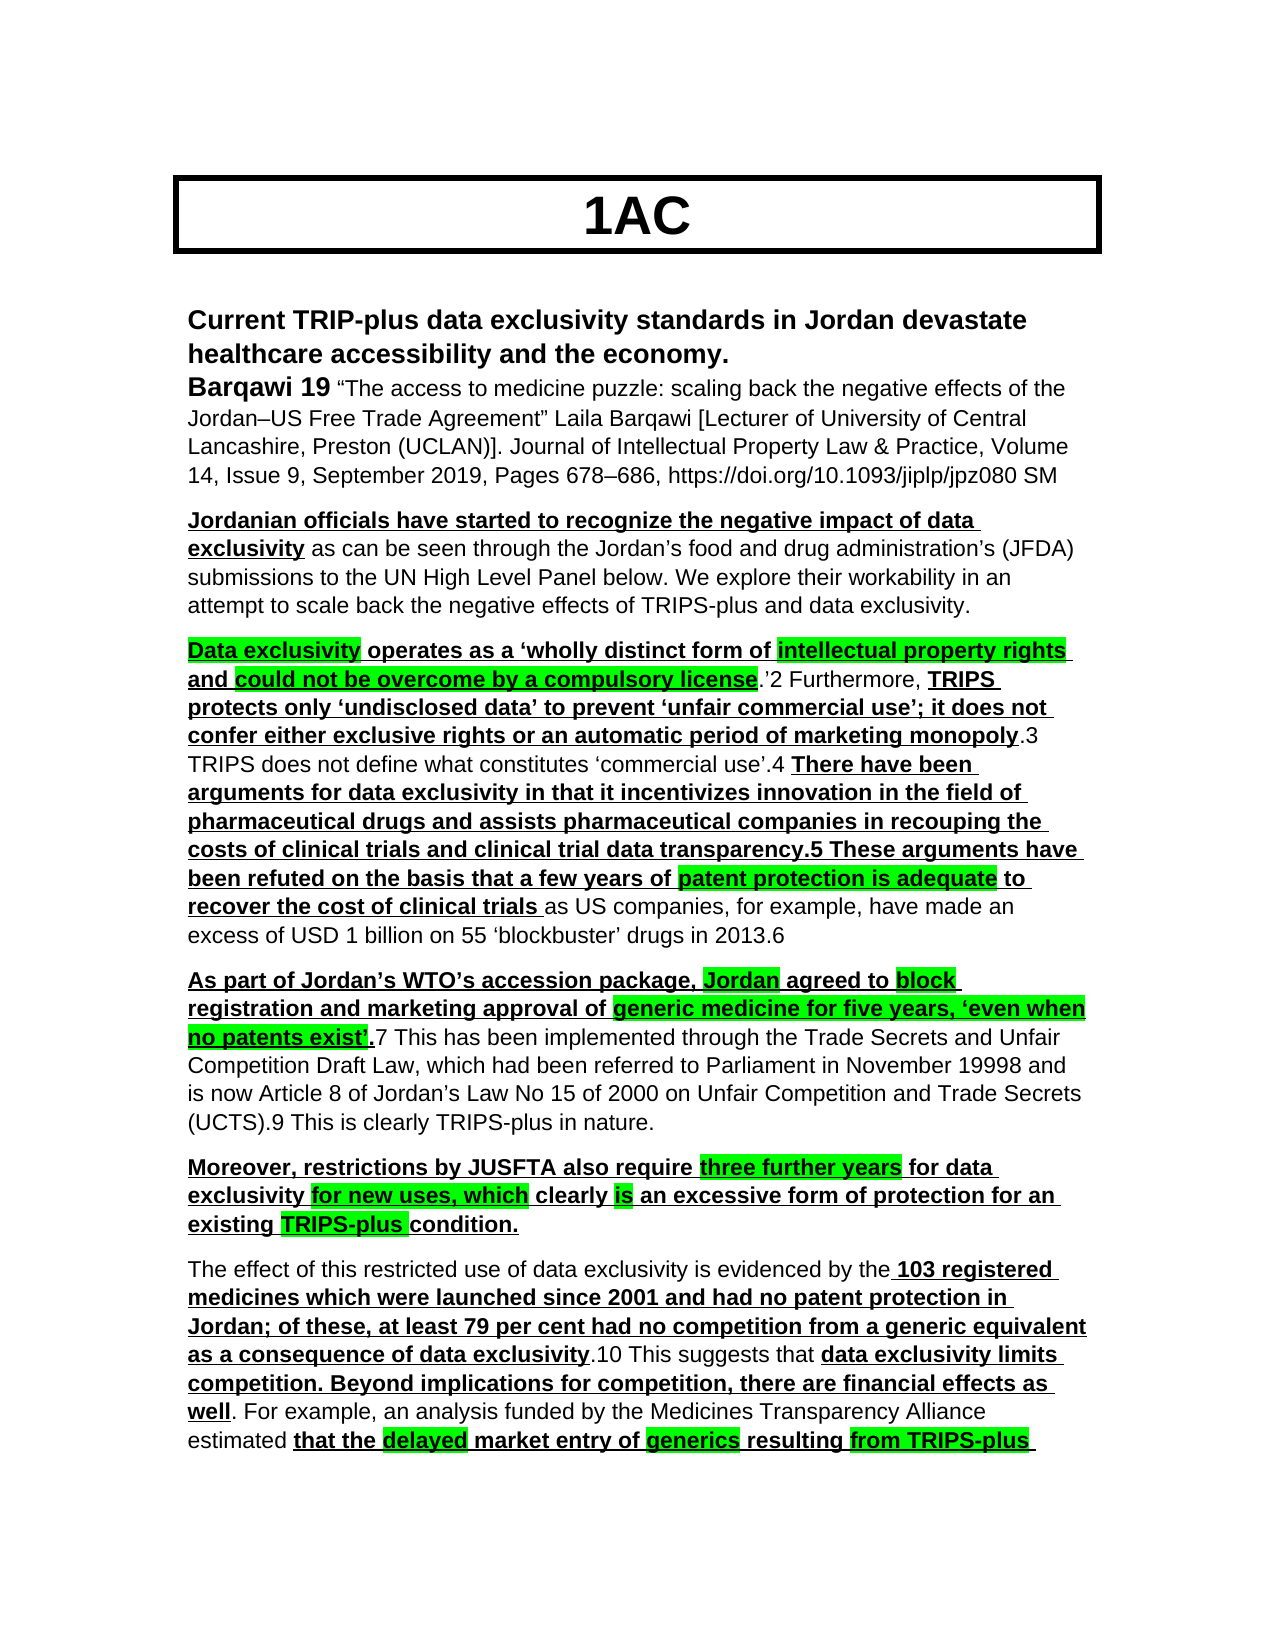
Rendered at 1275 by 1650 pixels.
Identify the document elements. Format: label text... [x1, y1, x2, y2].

text Data exclusivity operates as a ‘wholly distinct form of intellectual property rights and could not be overcome by a compulsory license.’2 Furthermore, TRIPS protects only ‘undisclosed data’ to prevent ‘unfair commercial use’; it does not confer either exclusive rights or an automatic period of marketing monopoly.3 TRIPS does not define what constitutes ‘commercial use’.4 There have been arguments for data exclusivity in that it incentivizes innovation in the field of pharmaceutical drugs and assists pharmaceutical companies in recouping the costs of clinical trials and clinical trial data transparency.5 These arguments have been refuted on the basis that a few years of patent protection is adequate to recover the cost of clinical trials as US companies, for example, have made an excess of USD 1 billion on 55 ‘blockbuster’ drugs in 2013.6 [187, 637, 1087, 948]
subtitle Current TRIP-plus data exclusivity standards in Jordan devastate healthcare accessibility and the economy. [187, 304, 1087, 369]
text Barqawi 19 “The access to medicine puzzle: scaling back the negative effects of the Jordan–US Free Trade Agreement” Laila Barqawi [Lecturer of University of Central Lancashire, Preston (UCLAN)]. Journal of Intellectual Property Law & Practice, Volume 14, Issue 9, September 2019, Pages 678–686, https://doi.org/10.1093/jiplp/jpz080 SM [187, 371, 1087, 488]
text Jordanian officials have started to recognize the negative impact of data exclusivity as can be seen through the Jordan’s food and drug administration’s (JFDA) submissions to the UN High Level Panel below. We explore their workability in an attempt to scale back the negative effects of TRIPS-plus and data exclusivity. [187, 507, 1087, 618]
text Moreover, restrictions by JUSFTA also require three further years for data exclusivity for new uses, which clearly is an excessive form of protection for an existing TRIPS-plus condition. [187, 1154, 1087, 1237]
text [187, 1337, 1087, 1453]
text As part of Jordan’s WTO’s accession package, Jordan agreed to block registration and marketing approval of generic medicine for five years, ‘even when no patents exist’.7 This has been implemented through the Trade Secrets and Unfair Competition Draft Law, which had been referred to Parliament in November 19998 and is now Article 8 of Jordan’s Law No 15 of 2000 on Unfair Competition and Trade Secrets (UCTS).9 This is clearly TRIPS-plus in nature. [187, 967, 1087, 1135]
subtitle 1AC [179, 181, 1096, 248]
